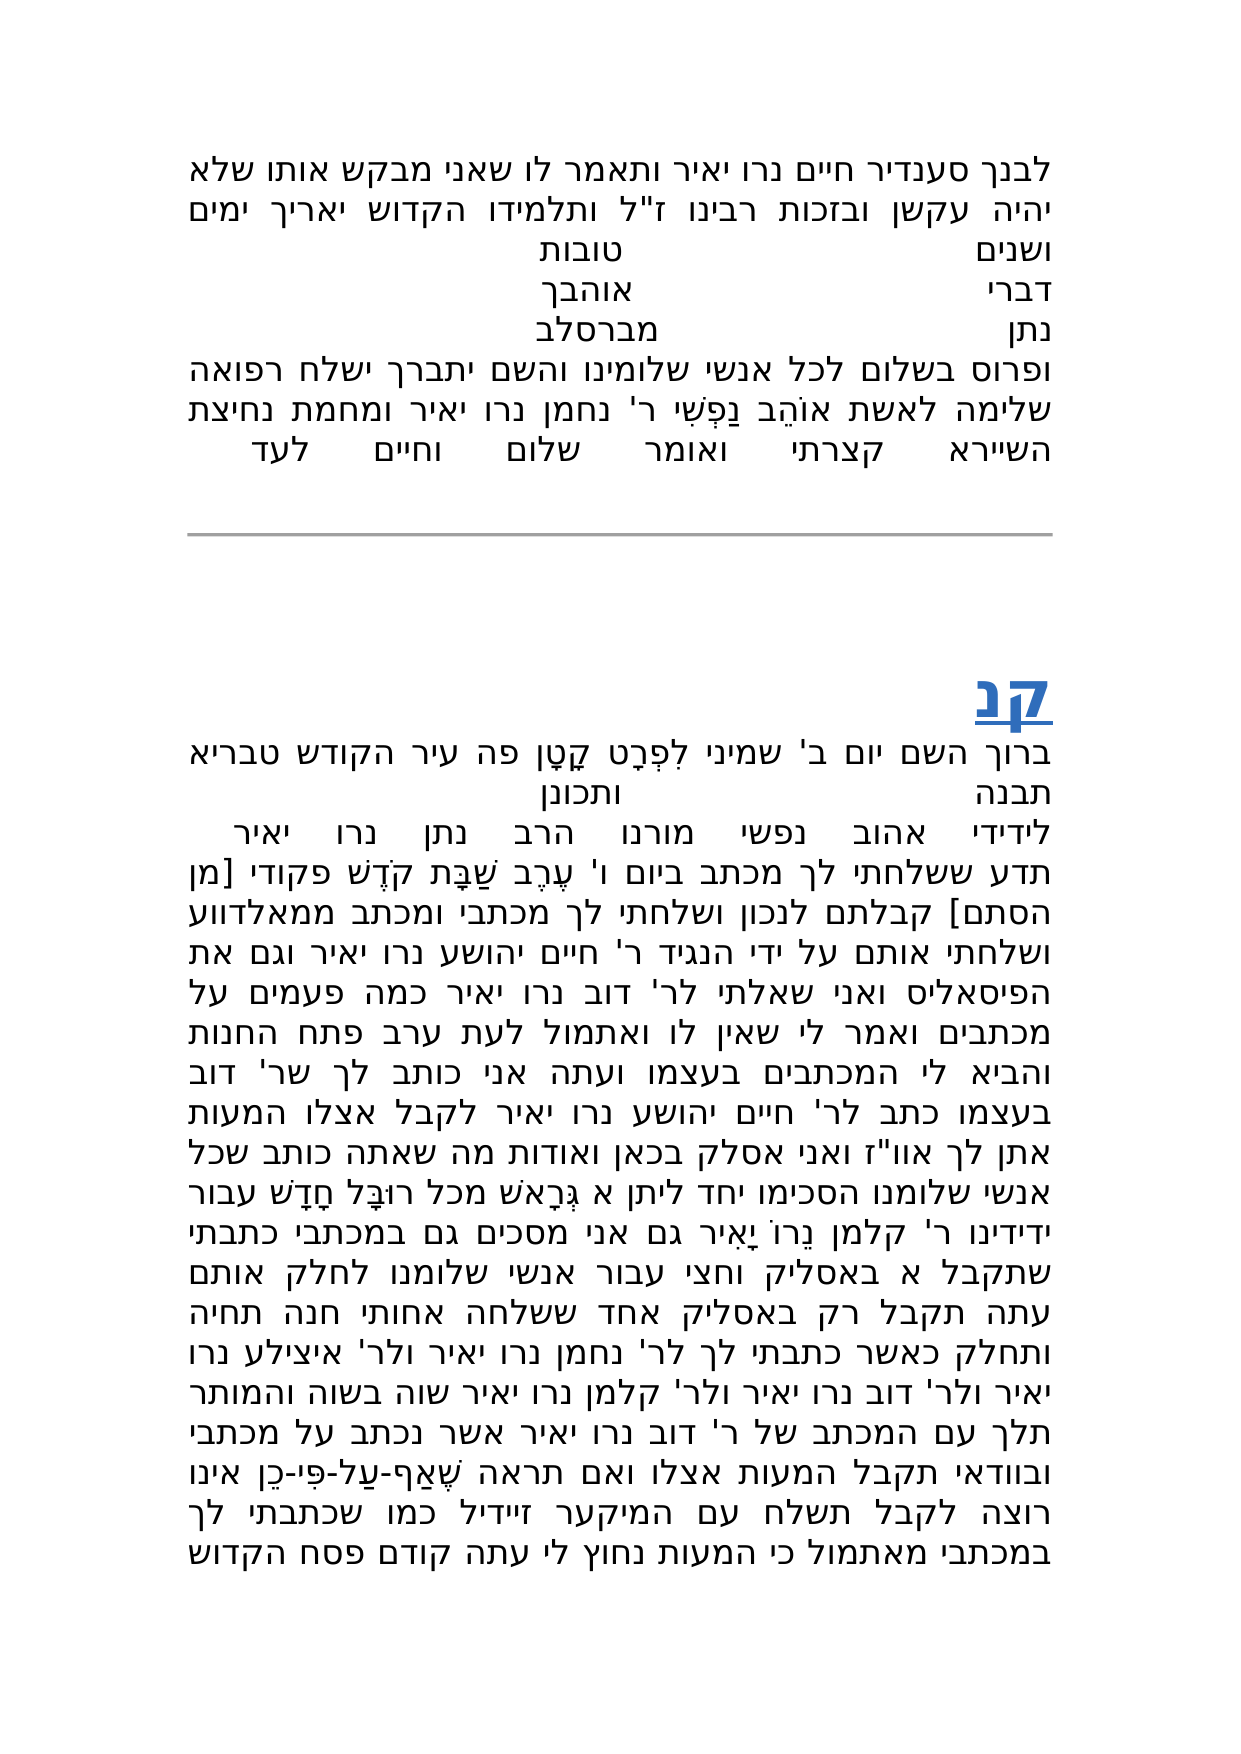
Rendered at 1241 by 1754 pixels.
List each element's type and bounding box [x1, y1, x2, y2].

text [187, 150, 1053, 499]
text [187, 656, 1053, 1573]
